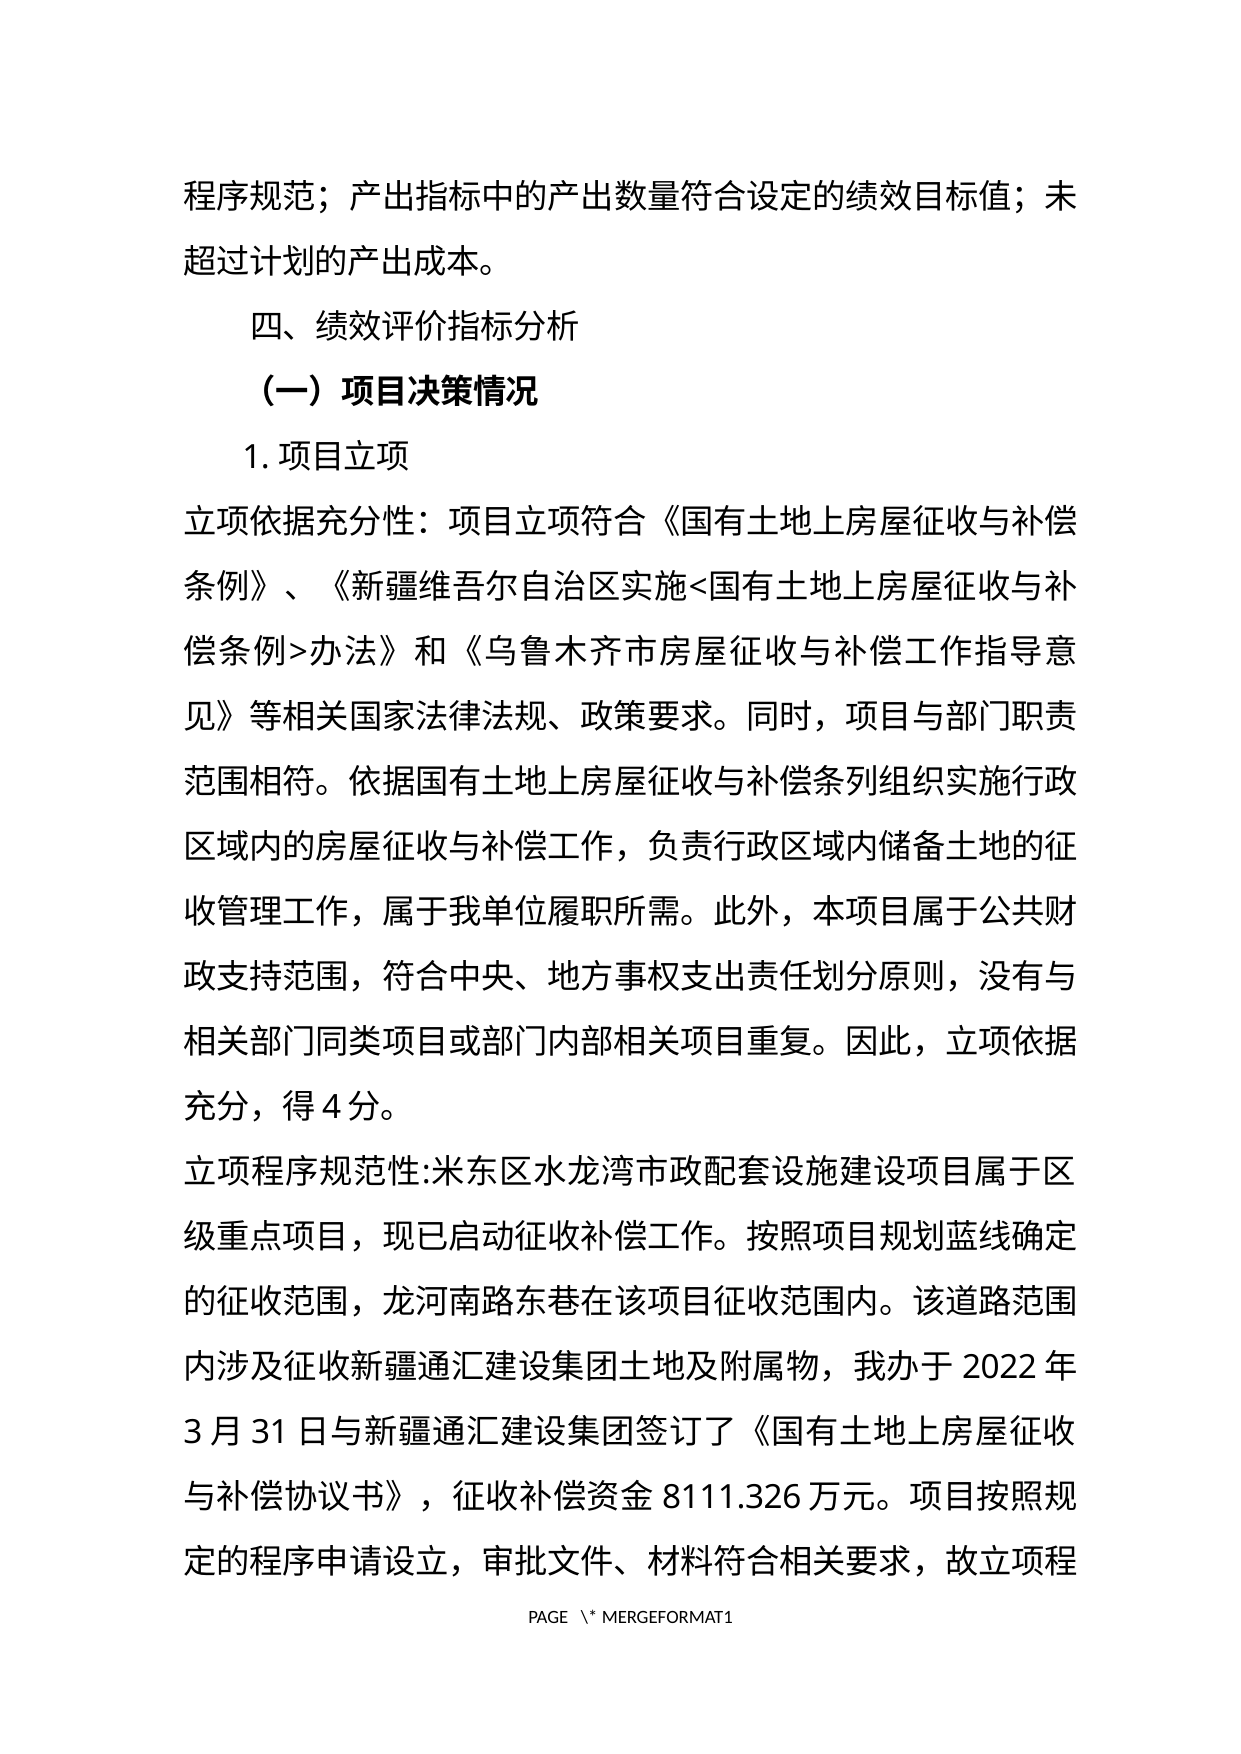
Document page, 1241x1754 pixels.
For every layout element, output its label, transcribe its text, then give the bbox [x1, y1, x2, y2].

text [183, 162, 1078, 292]
text 四、绩效评价指标分析 [183, 292, 1078, 357]
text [183, 422, 1078, 1592]
text （一）项目决策情况 [183, 357, 1078, 422]
